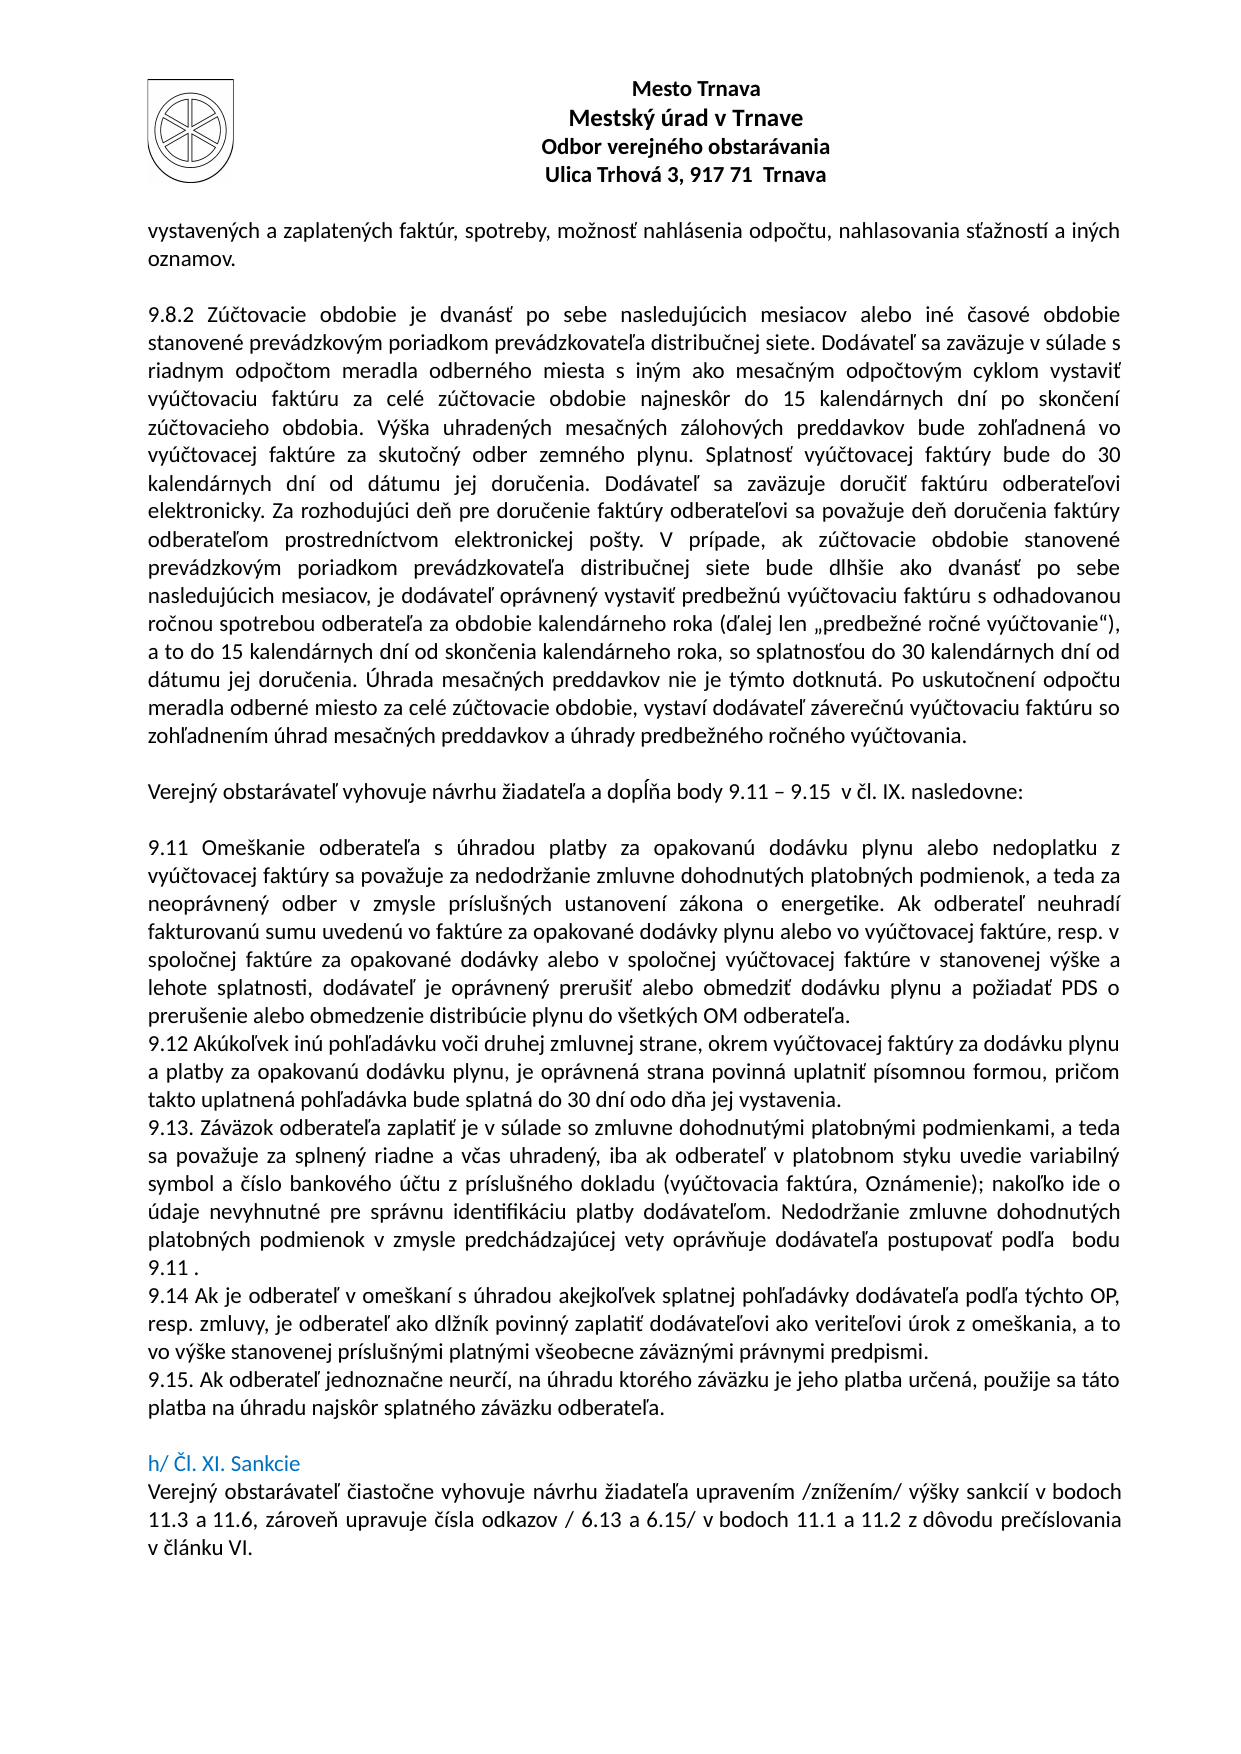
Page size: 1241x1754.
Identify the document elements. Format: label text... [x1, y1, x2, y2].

text h/ Čl. XI. Sankcie [148, 1449, 1122, 1477]
text Verejný obstarávateľ vyhovuje návrhu žiadateľa a dopĺňa body 9.11 – 9.15 v čl. IX. nasledovne: [148, 777, 1122, 805]
text Verejný obstarávateľ čiastočne vyhovuje návrhu žiadateľa upravením /znížením/ výšky sankcií v bodoch 11.3 a 11.6, zároveň upravuje čísla odkazov / 6.13 a 6.15/ v bodoch 11.1 a 11.2 z dôvodu prečíslovania v článku VI. [148, 1477, 1122, 1561]
text 9.11 Omeškanie odberateľa s úhradou platby za opakovanú dodávku plynu alebo nedoplatku z vyúčtovacej faktúry sa považuje za nedodržanie zmluvne dohodnutých platobných podmienok, a teda za neoprávnený odber v zmysle príslušných ustanovení zákona o energetike. Ak odberateľ neuhradí fakturovanú sumu uvedenú vo faktúre za opakované dodávky plynu alebo vo vyúčtovacej faktúre, resp. v spoločnej faktúre za opakované dodávky alebo v spoločnej vyúčtovacej faktúre v stanovenej výške a lehote splatnosti, dodávateľ je oprávnený prerušiť alebo obmedziť dodávku plynu a požiadať PDS o prerušenie alebo obmedzenie distribúcie plynu do všetkých OM odberateľa. [148, 833, 1122, 1029]
text 9.15. Ak odberateľ jednoznačne neurčí, na úhradu ktorého záväzku je jeho platba určená, použije sa táto platba na úhradu najskôr splatného záväzku odberateľa. [148, 1365, 1122, 1421]
picture [147, 79, 234, 183]
text 9.14 Ak je odberateľ v omeškaní s úhradou akejkoľvek splatnej pohľadávky dodávateľa podľa týchto OP, resp. zmluvy, je odberateľ ako dlžník povinný zaplatiť dodávateľovi ako veriteľovi úrok z omeškania, a to vo výške stanovenej príslušnými platnými všeobecne záväznými právnymi predpismi. [148, 1281, 1122, 1365]
text 9.13. Záväzok odberateľa zaplatiť je v súlade so zmluvne dohodnutými platobnými podmienkami, a teda sa považuje za splnený riadne a včas uhradený, iba ak odberateľ v platobnom styku uvedie variabilný symbol a číslo bankového účtu z príslušného dokladu (vyúčtovacia faktúra, Oznámenie); nakoľko ide o údaje nevyhnutné pre správnu identifikáciu platby dodávateľom. Nedodržanie zmluvne dohodnutých platobných podmienok v zmysle predchádzajúcej vety oprávňuje dodávateľa postupovať podľa bodu 9.11 . [148, 1113, 1122, 1281]
text 9.12 Akúkoľvek inú pohľadávku voči druhej zmluvnej strane, okrem vyúčtovacej faktúry za dodávku plynu a platby za opakovanú dodávku plynu, je oprávnená strana povinná uplatniť písomnou formou, pričom takto uplatnená pohľadávka bude splatná do 30 dní odo dňa jej vystavenia. [148, 1029, 1122, 1113]
text 9.8.2 Zúčtovacie obdobie je dvanásť po sebe nasledujúcich mesiacov alebo iné časové obdobie stanovené prevádzkovým poriadkom prevádzkovateľa distribučnej siete. Dodávateľ sa zaväzuje v súlade s riadnym odpočtom meradla odberného miesta s iným ako mesačným odpočtovým cyklom vystaviť vyúčtovaciu faktúru za celé zúčtovacie obdobie najneskôr do 15 kalendárnych dní po skončení zúčtovacieho obdobia. Výška uhradených mesačných zálohových preddavkov bude zohľadnená vo vyúčtovacej faktúre za skutočný odber zemného plynu. Splatnosť vyúčtovacej faktúry bude do 30 kalendárnych dní od dátumu jej doručenia. Dodávateľ sa zaväzuje doručiť faktúru odberateľovi elektronicky. Za rozhodujúci deň pre doručenie faktúry odberateľovi sa považuje deň doručenia faktúry odberateľom prostredníctvom elektronickej pošty. V prípade, ak zúčtovacie obdobie stanovené prevádzkovým poriadkom prevádzkovateľa distribučnej siete bude dlhšie ako dvanásť po sebe nasledujúcich mesiacov, je dodávateľ oprávnený vystaviť predbežnú vyúčtovaciu faktúru s odhadovanou ročnou spotrebou odberateľa za obdobie kalendárneho roka (ďalej len „predbežné ročné vyúčtovanie“), a to do 15 kalendárnych dní od skončenia kalendárneho roka, so splatnosťou do 30 kalendárnych dní od dátumu jej doručenia. Úhrada mesačných preddavkov nie je týmto dotknutá. Po uskutočnení odpočtu meradla odberné miesto za celé zúčtovacie obdobie, vystaví dodávateľ záverečnú vyúčtovaciu faktúru so zohľadnením úhrad mesačných preddavkov a úhrady predbežného ročného vyúčtovania. [148, 301, 1122, 749]
